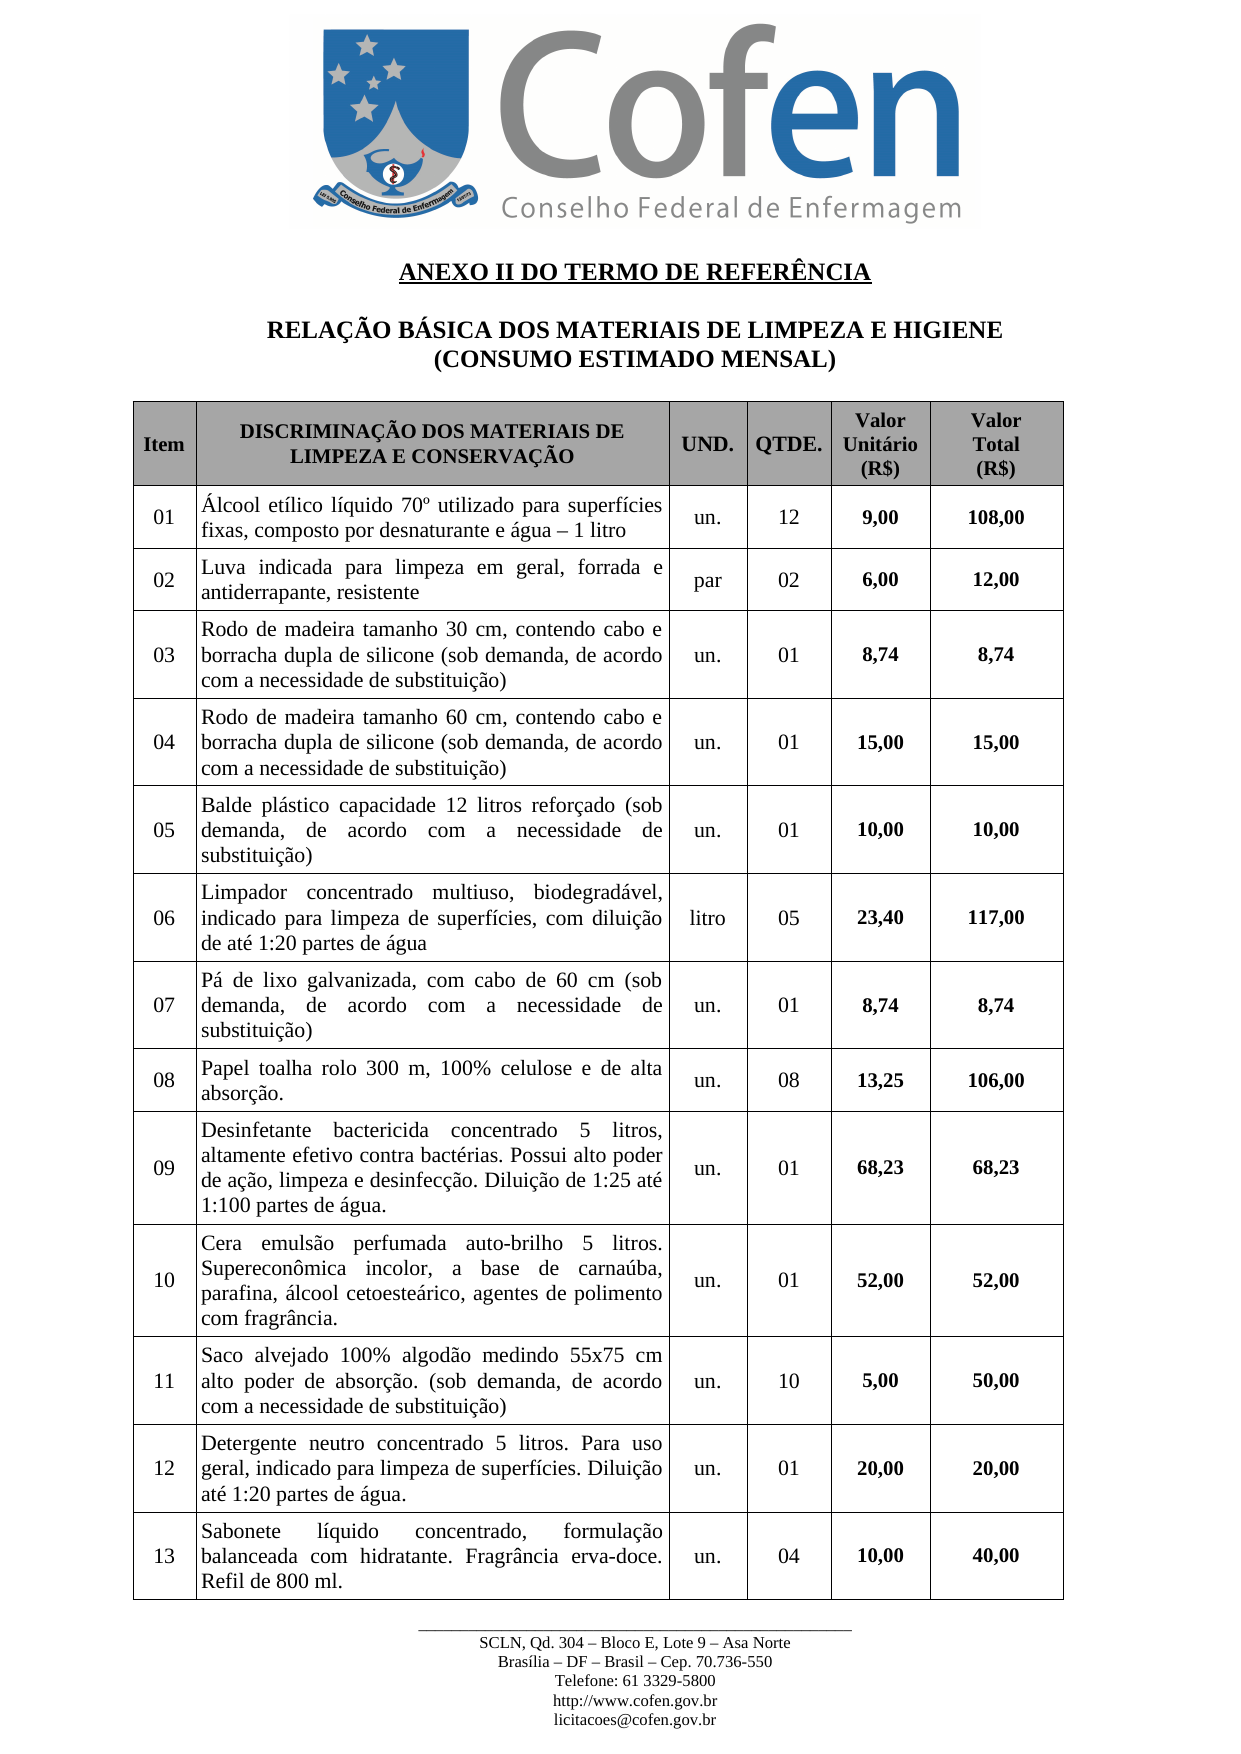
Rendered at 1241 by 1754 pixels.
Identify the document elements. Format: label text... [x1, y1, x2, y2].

table_cell un. [670, 1049, 747, 1111]
table_cell un. [670, 699, 747, 785]
table_cell un. [670, 611, 747, 698]
table_cell 12 [134, 1425, 196, 1511]
table_cell 01 [748, 699, 831, 785]
table_cell Cera emulsão perfumada auto-brilho 5 litros. Supereconômica incolor, a base de carnaúba, parafina, álcool cetoesteárico, agentes de polimento com fragrância. [197, 1225, 669, 1336]
table_cell 06 [134, 874, 196, 961]
table_cell 10,00 [931, 786, 1063, 873]
table_cell 02 [748, 549, 831, 610]
table_header DISCRIMINAÇÃO DOS MATERIAIS DE LIMPEZA E CONSERVAÇÃO [197, 402, 669, 485]
table_cell 23,40 [832, 874, 930, 961]
table_cell Detergente neutro concentrado 5 litros. Para uso geral, indicado para limpeza de superfícies. Diluição até 1:20 partes de água. [197, 1425, 669, 1511]
table_cell Álcool etílico líquido 70º utilizado para superfícies fixas, composto por desnaturante e água – 1 litro [197, 486, 669, 548]
table_cell 12,00 [931, 549, 1063, 610]
table_cell 10,00 [832, 1513, 930, 1599]
table_cell 02 [134, 549, 196, 610]
table_cell 108,00 [931, 486, 1063, 548]
table_cell 8,74 [832, 962, 930, 1048]
table_cell 03 [134, 611, 196, 698]
table_cell Luva indicada para limpeza em geral, forrada e antiderrapante, resistente [197, 549, 669, 610]
table_cell Limpador concentrado multiuso, biodegradável, indicado para limpeza de superfícies, com diluição de até 1:20 partes de água [197, 874, 669, 961]
table_cell Pá de lixo galvanizada, com cabo de 60 cm (sob demanda, de acordo com a necessidade de substituição) [197, 962, 669, 1048]
table_cell 15,00 [931, 699, 1063, 785]
table_cell 08 [748, 1049, 831, 1111]
table_header Valor Unitário (R$) [832, 402, 930, 485]
table_cell 20,00 [931, 1425, 1063, 1511]
table_cell 09 [134, 1112, 196, 1223]
table_cell par [670, 549, 747, 610]
table_cell 01 [748, 1425, 831, 1511]
table_cell 9,00 [832, 486, 930, 548]
table_cell un. [670, 1337, 747, 1424]
table_cell un. [670, 1513, 747, 1599]
table_cell Desinfetante bactericida concentrado 5 litros, altamente efetivo contra bactérias. Possui alto poder de ação, limpeza e desinfecção. Diluição de 1:25 até 1:100 partes de água. [197, 1112, 669, 1223]
picture [289, 14, 981, 229]
table_cell 8,74 [931, 962, 1063, 1048]
table_cell un. [670, 786, 747, 873]
table_cell 13,25 [832, 1049, 930, 1111]
table_header QTDE. [748, 402, 831, 485]
table_cell 04 [748, 1513, 831, 1599]
table_cell 5,00 [832, 1337, 930, 1424]
table_cell 05 [748, 874, 831, 961]
table_cell 05 [134, 786, 196, 873]
table_cell Sabonete líquido concentrado, formulação balanceada com hidratante. Fragrância erva-doce. Refil de 800 ml. [197, 1513, 669, 1599]
table_cell 50,00 [931, 1337, 1063, 1424]
table_cell un. [670, 962, 747, 1048]
table_cell 01 [748, 786, 831, 873]
table_cell 68,23 [931, 1112, 1063, 1223]
text RELAÇÃO BÁSICA DOS MATERIAIS DE LIMPEZA E HIGIENE [133, 315, 1137, 344]
table_cell 12 [748, 486, 831, 548]
table_cell Rodo de madeira tamanho 30 cm, contendo cabo e borracha dupla de silicone (sob demanda, de acordo com a necessidade de substituição) [197, 611, 669, 698]
table_cell 01 [748, 1112, 831, 1223]
table_cell 8,74 [832, 611, 930, 698]
table_cell 01 [748, 962, 831, 1048]
table_cell 10,00 [832, 786, 930, 873]
table_cell Rodo de madeira tamanho 60 cm, contendo cabo e borracha dupla de silicone (sob demanda, de acordo com a necessidade de substituição) [197, 699, 669, 785]
table_cell 6,00 [832, 549, 930, 610]
table_cell un. [670, 486, 747, 548]
table_cell 10 [134, 1225, 196, 1336]
table_cell 106,00 [931, 1049, 1063, 1111]
table_cell 11 [134, 1337, 196, 1424]
text ANEXO II DO TERMO DE REFERÊNCIA [133, 257, 1137, 286]
table_cell 01 [748, 1225, 831, 1336]
table_cell 52,00 [931, 1225, 1063, 1336]
table_cell 13 [134, 1513, 196, 1599]
table_header Item [134, 402, 196, 485]
table_cell 15,00 [832, 699, 930, 785]
text (CONSUMO ESTIMADO MENSAL) [133, 344, 1137, 372]
table_cell 52,00 [832, 1225, 930, 1336]
table_cell 01 [134, 486, 196, 548]
table_cell 68,23 [832, 1112, 930, 1223]
table_cell Saco alvejado 100% algodão medindo 55x75 cm alto poder de absorção. (sob demanda, de acordo com a necessidade de substituição) [197, 1337, 669, 1424]
table_cell 01 [748, 611, 831, 698]
table_cell Balde plástico capacidade 12 litros reforçado (sob demanda, de acordo com a necessidade de substituição) [197, 786, 669, 873]
table_cell un. [670, 1425, 747, 1511]
table_header UND. [670, 402, 747, 485]
table_cell 10 [748, 1337, 831, 1424]
table_cell un. [670, 1225, 747, 1336]
table_cell 8,74 [931, 611, 1063, 698]
table_cell 117,00 [931, 874, 1063, 961]
table_cell 07 [134, 962, 196, 1048]
table_cell 40,00 [931, 1513, 1063, 1599]
table_header Valor Total (R$) [931, 402, 1063, 485]
table_cell 04 [134, 699, 196, 785]
table_cell 08 [134, 1049, 196, 1111]
table_cell Papel toalha rolo 300 m, 100% celulose e de alta absorção. [197, 1049, 669, 1111]
table_cell un. [670, 1112, 747, 1223]
table_cell litro [670, 874, 747, 961]
table_cell 20,00 [832, 1425, 930, 1511]
